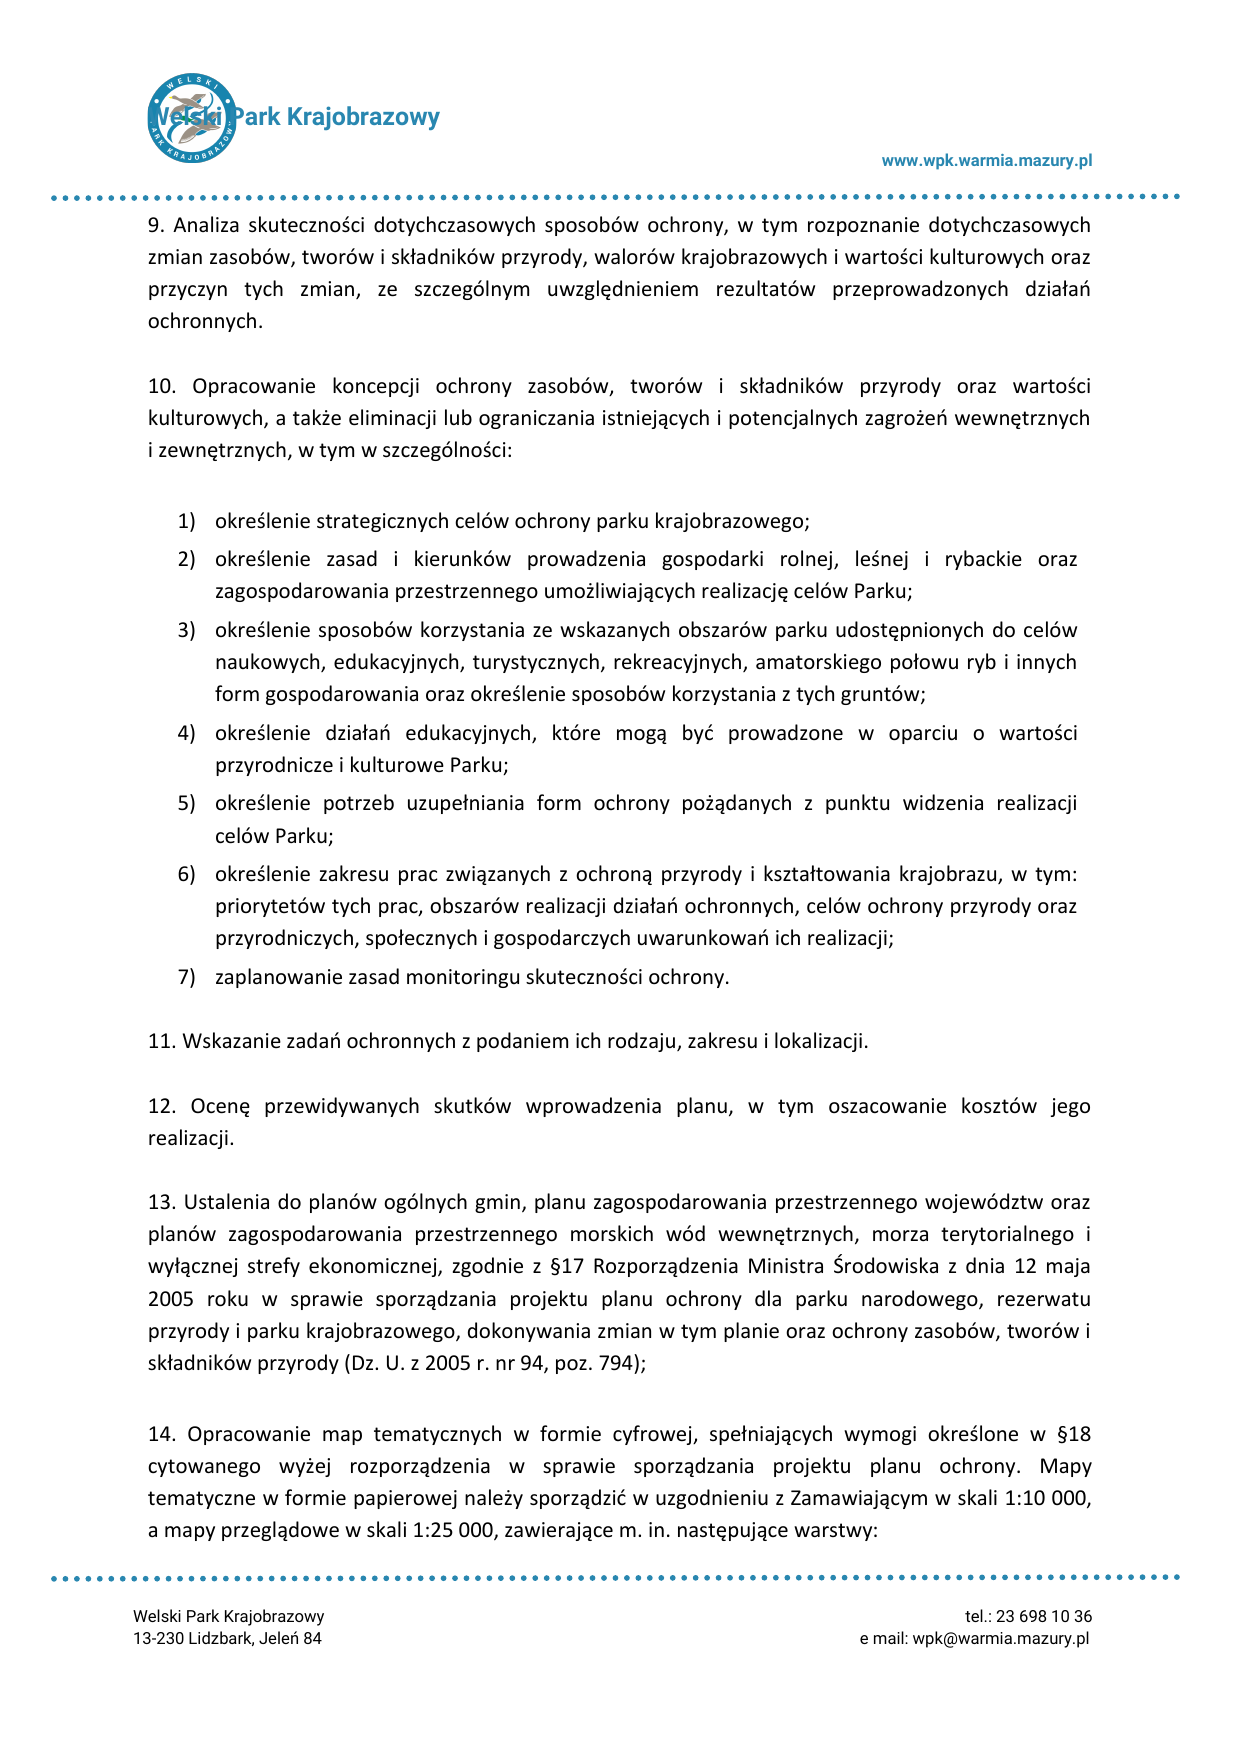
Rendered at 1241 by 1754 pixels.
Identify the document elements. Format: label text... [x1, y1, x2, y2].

text 13. Ustalenia do planów ogólnych gmin, planu zagospodarowania przestrzennego województw oraz planów zagospodarowania przestrzennego morskich wód wewnętrznych, morza terytorialnego i wyłącznej strefy ekonomicznej, zgodnie z §17 Rozporządzenia Ministra Środowiska z dnia 12 maja 2005 roku w sprawie sporządzania projektu planu ochrony dla parku narodowego, rezerwatu przyrody i parku krajobrazowego, dokonywania zmian w tym planie oraz ochrony zasobów, tworów i składników przyrody (Dz. U. z 2005 r. nr 94, poz. 794); [148, 1187, 1093, 1376]
picture [147, 73, 237, 163]
list określenie sposobów korzystania ze wskazanych obszarów parku udostępnionych do celów naukowych, edukacyjnych, turystycznych, rekreacyjnych, amatorskiego połowu ryb i innych form gospodarowania oraz określenie sposobów korzystania z tych gruntów; [177, 615, 1079, 707]
list określenie strategicznych celów ochrony parku krajobrazowego; [177, 506, 1079, 534]
list określenie zakresu prac związanych z ochroną przyrody i kształtowania krajobrazu, w tym: priorytetów tych prac, obszarów realizacji działań ochronnych, celów ochrony przyrody oraz przyrodniczych, społecznych i gospodarczych uwarunkowań ich realizacji; [177, 859, 1079, 952]
list określenie zasad i kierunków prowadzenia gospodarki rolnej, leśnej i rybackie oraz zagospodarowania przestrzennego umożliwiających realizację celów Parku; [177, 544, 1079, 605]
text 14. Opracowanie map tematycznych w formie cyfrowej, spełniających wymogi określone w §18 cytowanego wyżej rozporządzenia w sprawie sporządzania projektu planu ochrony. Mapy tematyczne w formie papierowej należy sporządzić w uzgodnieniu z Zamawiającym w skali 1:10 000, a mapy przeglądowe w skali 1:25 000, zawierające m. in. następujące warstwy: [148, 1419, 1093, 1543]
list zaplanowanie zasad monitoringu skuteczności ochrony. [177, 962, 1079, 990]
text 11. Wskazanie zadań ochronnych z podaniem ich rodzaju, zakresu i lokalizacji. [148, 1026, 1093, 1054]
text 12. Ocenę przewidywanych skutków wprowadzenia planu, w tym oszacowanie kosztów jego realizacji. [148, 1091, 1093, 1151]
text 9. Analiza skuteczności dotychczasowych sposobów ochrony, w tym rozpoznanie dotychczasowych zmian zasobów, tworów i składników przyrody, walorów krajobrazowych i wartości kulturowych oraz przyczyn tych zmian, ze szczególnym uwzględnieniem rezultatów przeprowadzonych działań ochronnych. [148, 210, 1093, 335]
list określenie działań edukacyjnych, które mogą być prowadzone w oparciu o wartości przyrodnicze i kulturowe Parku; [177, 718, 1079, 778]
text 10. Opracowanie koncepcji ochrony zasobów, tworów i składników przyrody oraz wartości kulturowych, a także eliminacji lub ograniczania istniejących i potencjalnych zagrożeń wewnętrznych i zewnętrznych, w tym w szczególności: [148, 371, 1093, 463]
list określenie potrzeb uzupełniania form ochrony pożądanych z punktu widzenia realizacji celów Parku; [177, 788, 1079, 849]
